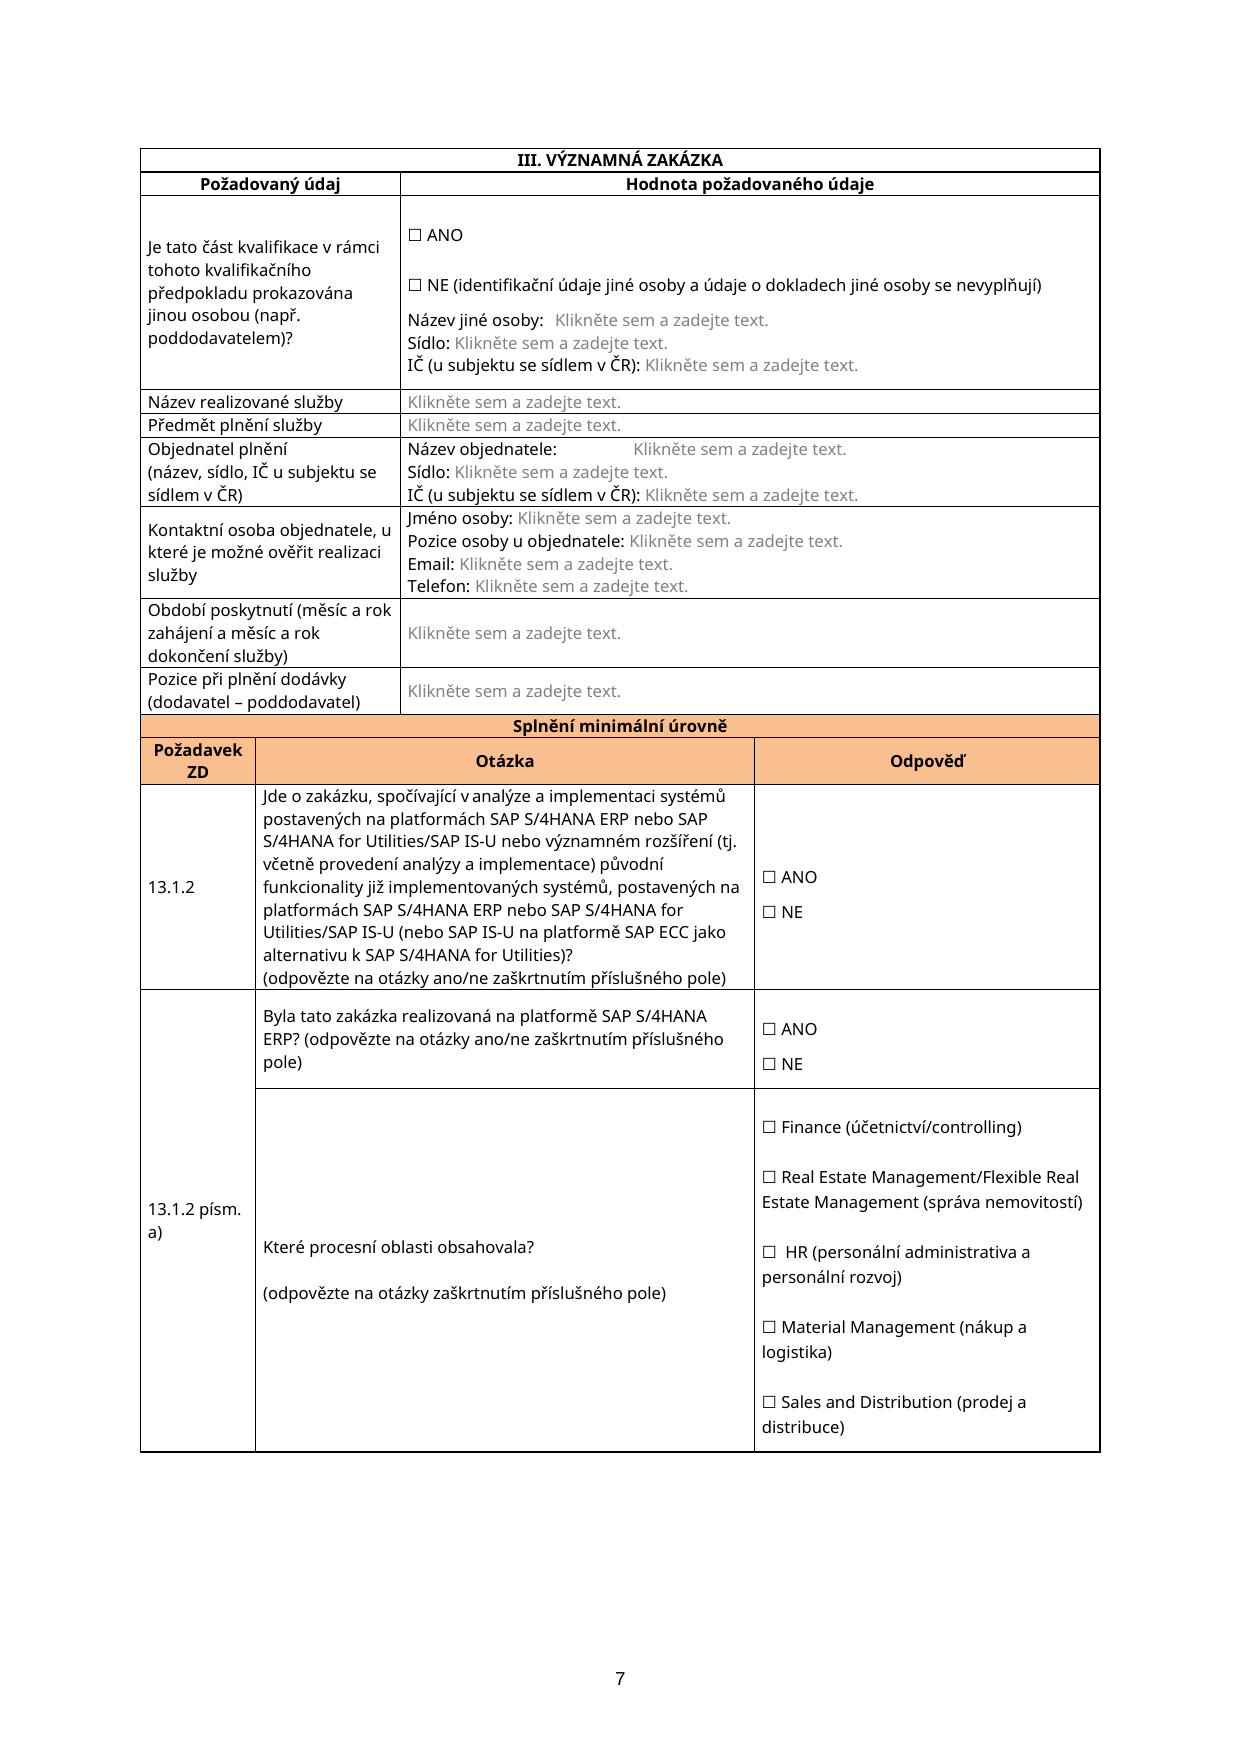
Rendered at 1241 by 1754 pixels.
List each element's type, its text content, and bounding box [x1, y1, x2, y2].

table_cell Požadavek ZD [141, 738, 255, 784]
table_cell Otázka [256, 738, 754, 784]
table_cell [401, 668, 1099, 713]
table_header III. významná ZAKÁZKA [141, 149, 1099, 171]
table_cell ANO NE (identifikační údaje jiné osoby a údaje o dokladech jiné osoby se nevyplňují) Název jiné osoby: Sídlo: IČ (u subjektu se sídlem v ČR): [401, 196, 1099, 389]
table_cell 13.1.2 [141, 785, 255, 989]
table_cell [401, 390, 1099, 413]
table_cell Které procesní oblasti obsahovala? (odpovězte na otázky zaškrtnutím příslušného pole) [256, 1089, 754, 1451]
table_cell Jde o zakázku, spočívající v analýze a implementaci systémů postavených na platformách SAP S/4HANA ERP nebo SAP S/4HANA for Utilities/SAP IS-U nebo významném rozšíření (tj. včetně provedení analýzy a implementace) původní funkcionality již implementovaných systémů, postavených na platformách SAP S/4HANA ERP nebo SAP S/4HANA for Utilities/SAP IS-U (nebo SAP IS-U na platformě SAP ECC jako alternativu k SAP S/4HANA for Utilities)? (odpovězte na otázky ano/ne zaškrtnutím příslušného pole) [256, 785, 754, 989]
table_cell Odpověď [755, 738, 1099, 784]
table_cell Kontaktní osoba objednatele, u které je možné ověřit realizaci služby [141, 507, 400, 598]
table_cell Byla tato zakázka realizovaná na platformě SAP S/4HANA ERP? (odpovězte na otázky ano/ne zaškrtnutím příslušného pole) [256, 990, 754, 1088]
table_cell Jméno osoby: Pozice osoby u objednatele: Email: Telefon: [401, 507, 1099, 598]
table_cell [401, 599, 1099, 667]
table_cell ANO NE [755, 785, 1099, 989]
table_cell Pozice při plnění dodávky (dodavatel – poddodavatel) [141, 668, 400, 713]
table_cell Je tato část kvalifikace v rámci tohoto kvalifikačního předpokladu prokazována jinou osobou (např. poddodavatelem)? [141, 196, 400, 389]
table_cell Období poskytnutí (měsíc a rok zahájení a měsíc a rok dokončení služby) [141, 599, 400, 667]
table_cell 13.1.2 písm. a) [141, 990, 255, 1451]
table_cell ANO NE [755, 990, 1099, 1088]
table_cell Požadovaný údaj [141, 173, 400, 195]
table_cell Objednatel plnění (název, sídlo, IČ u subjektu se sídlem v ČR) [141, 438, 400, 506]
table_cell [401, 414, 1099, 437]
table_cell Název objednatele: Sídlo: IČ (u subjektu se sídlem v ČR): [401, 438, 1099, 506]
table_cell Předmět plnění služby [141, 414, 400, 437]
table_cell Hodnota požadovaného údaje [401, 173, 1099, 195]
table_cell Finance (účetnictví/controlling) Real Estate Management/Flexible Real Estate Management (správa nemovitostí) HR (personální administrativa a personální rozvoj) Material Management (nákup a logistika) Sales and Distribution (prodej a distribuce) [755, 1089, 1099, 1451]
table_cell Název realizované služby [141, 390, 400, 413]
table_cell Splnění minimální úrovně [141, 715, 1099, 737]
